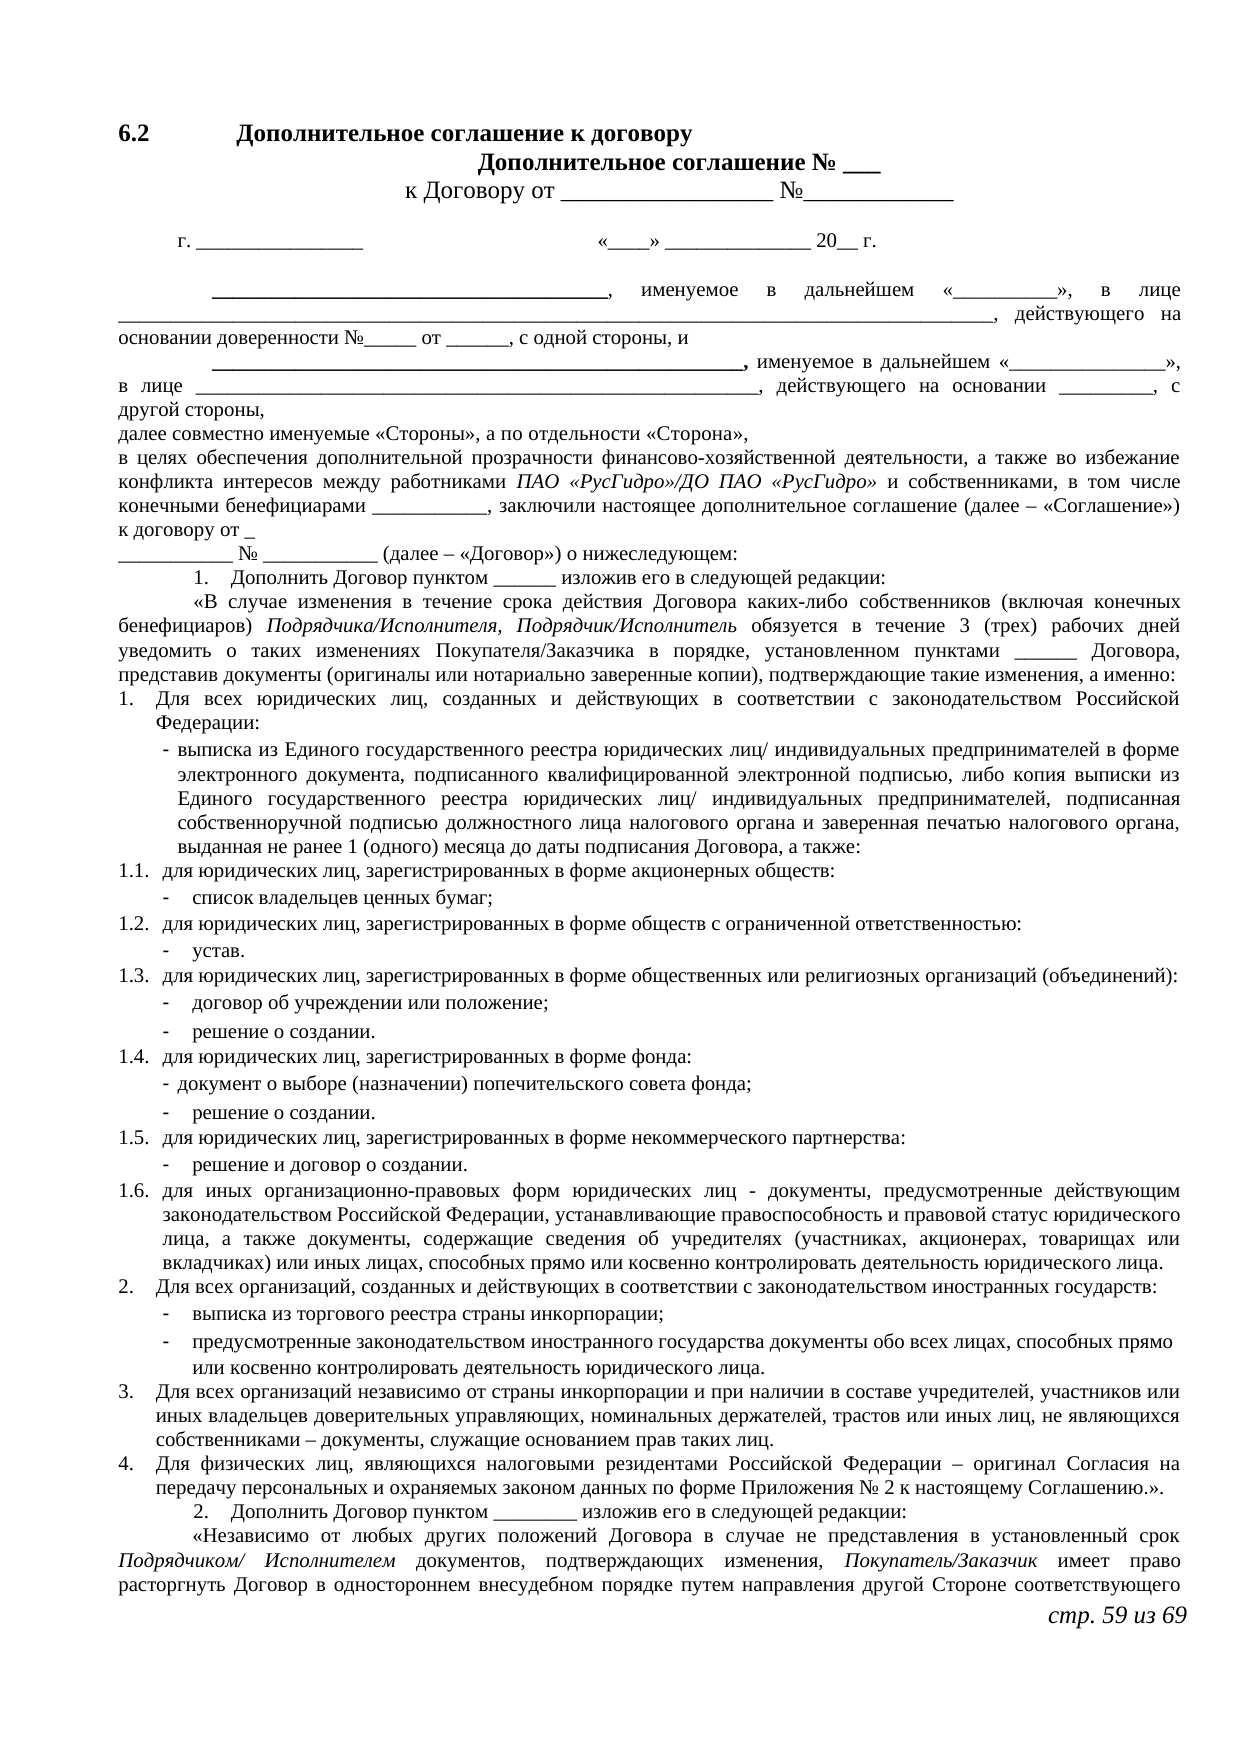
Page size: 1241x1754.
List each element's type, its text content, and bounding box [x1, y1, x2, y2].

list для иных организационно-правовых форм юридических лиц - документы, предусмотренные действующим законодательством Российской Федерации, устанавливающие правоспособность и правовой статус юридического лица, а также документы, содержащие сведения об учредителях (участниках, акционерах, товарищах или вкладчиках) или иных лицах, способных прямо или косвенно контролировать деятельность юридического лица. [118, 1178, 1181, 1274]
list решение о создании. [162, 1016, 1181, 1044]
list список владельцев ценных бумаг; [162, 882, 1181, 911]
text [118, 1523, 1181, 1596]
list Дополнить Договор пунктом ________ изложив его в следующей редакции: [193, 1499, 1181, 1523]
list Для всех юридических лиц, созданных и действующих в соответствии с законодательством Российской Федерации: [118, 686, 1181, 734]
list решение о создании. [162, 1097, 1181, 1125]
text далее совместно именуемые «Стороны», а по отдельности «Сторона», [118, 421, 1181, 445]
list для юридических лиц, зарегистрированных в форме фонда: [118, 1044, 1181, 1068]
list Для физических лиц, являющихся налоговыми резидентами Российской Федерации – оригинал Согласия на передачу персональных и охраняемых законом данных по форме Приложения № 2 к настоящему Соглашению.». [118, 1451, 1181, 1499]
text «В случае изменения в течение срока действия Договора каких-либо собственников (включая конечных бенефициаров) Подрядчика/Исполнителя, Подрядчик/Исполнитель обязуется в течение 3 (трех) рабочих дней уведомить о таких изменениях Покупателя/Заказчика в порядке, установленном пунктами ______ Договора, представив документы (оригиналы или нотариально заверенные копии), подтверждающие такие изменения, а именно: [118, 589, 1181, 686]
list выписка из Единого государственного реестра юридических лиц/ индивидуальных предпринимателей в форме электронного документа, подписанного квалифицированной электронной подписью, либо копия выписки из Единого государственного реестра юридических лиц/ индивидуальных предпринимателей, подписанная собственноручной подписью должностного лица налогового органа и заверенная печатью налогового органа, выданная не ранее 1 (одного) месяца до даты подписания Договора, а также: [162, 734, 1181, 858]
list для юридических лиц, зарегистрированных в форме акционерных обществ: [118, 858, 1181, 882]
text г. ________________ «____» ______________ 20__ г. [118, 228, 1181, 252]
subtitle Дополнительное соглашение к договору [118, 118, 1181, 147]
text Дополнительное соглашение № ___ [118, 147, 1181, 176]
text к Договору от _________________ №____________ [118, 176, 1181, 204]
list документ о выборе (назначении) попечительского совета фонда; [162, 1068, 1181, 1097]
list Для всех организаций независимо от страны инкорпорации и при наличии в составе учредителей, участников или иных владельцев доверительных управляющих, номинальных держателей, трастов или иных лиц, не являющихся собственниками – документы, служащие основанием прав таких лиц. [118, 1379, 1181, 1451]
list устав. [162, 935, 1181, 963]
list предусмотренные законодательством иностранного государства документы обо всех лицах, способных прямо или косвенно контролировать деятельность юридического лица. [162, 1327, 1181, 1379]
list для юридических лиц, зарегистрированных в форме некоммерческого партнерства: [118, 1125, 1181, 1149]
list договор об учреждении или положение; [162, 987, 1181, 1016]
text в целях обеспечения дополнительной прозрачности финансово-хозяйственной деятельности, а также во избежание конфликта интересов между работниками ПАО «РусГидро»/ДО ПАО «РусГидро» и собственниками, в том числе конечными бенефициарами ___________, заключили настоящее дополнительное соглашение (далее – «Соглашение») к договору от _ [118, 445, 1181, 541]
list для юридических лиц, зарегистрированных в форме обществ с ограниченной ответственностью: [118, 911, 1181, 935]
list решение и договор о создании. [162, 1149, 1181, 1178]
list выписка из торгового реестра страны инкорпорации; [162, 1298, 1181, 1327]
list для юридических лиц, зарегистрированных в форме общественных или религиозных организаций (объединений): [118, 963, 1181, 987]
text ______________________________________, именуемое в дальнейшем «__________», в лице ____________________________________________________________________________________, действующего на основании доверенности №_____ от ______, с одной стороны, и [118, 277, 1181, 349]
text ___________________________________________________, именуемое в дальнейшем «_______________», в лице ______________________________________________________, действующего на основании _________, с другой стороны, [118, 349, 1181, 421]
list Для всех организаций, созданных и действующих в соответствии с законодательством иностранных государств: [118, 1274, 1181, 1298]
text ___________ № ___________ (далее – «Договор») о нижеследующем: [118, 541, 1181, 565]
list Дополнить Договор пунктом ______ изложив его в следующей редакции: [193, 565, 1181, 589]
